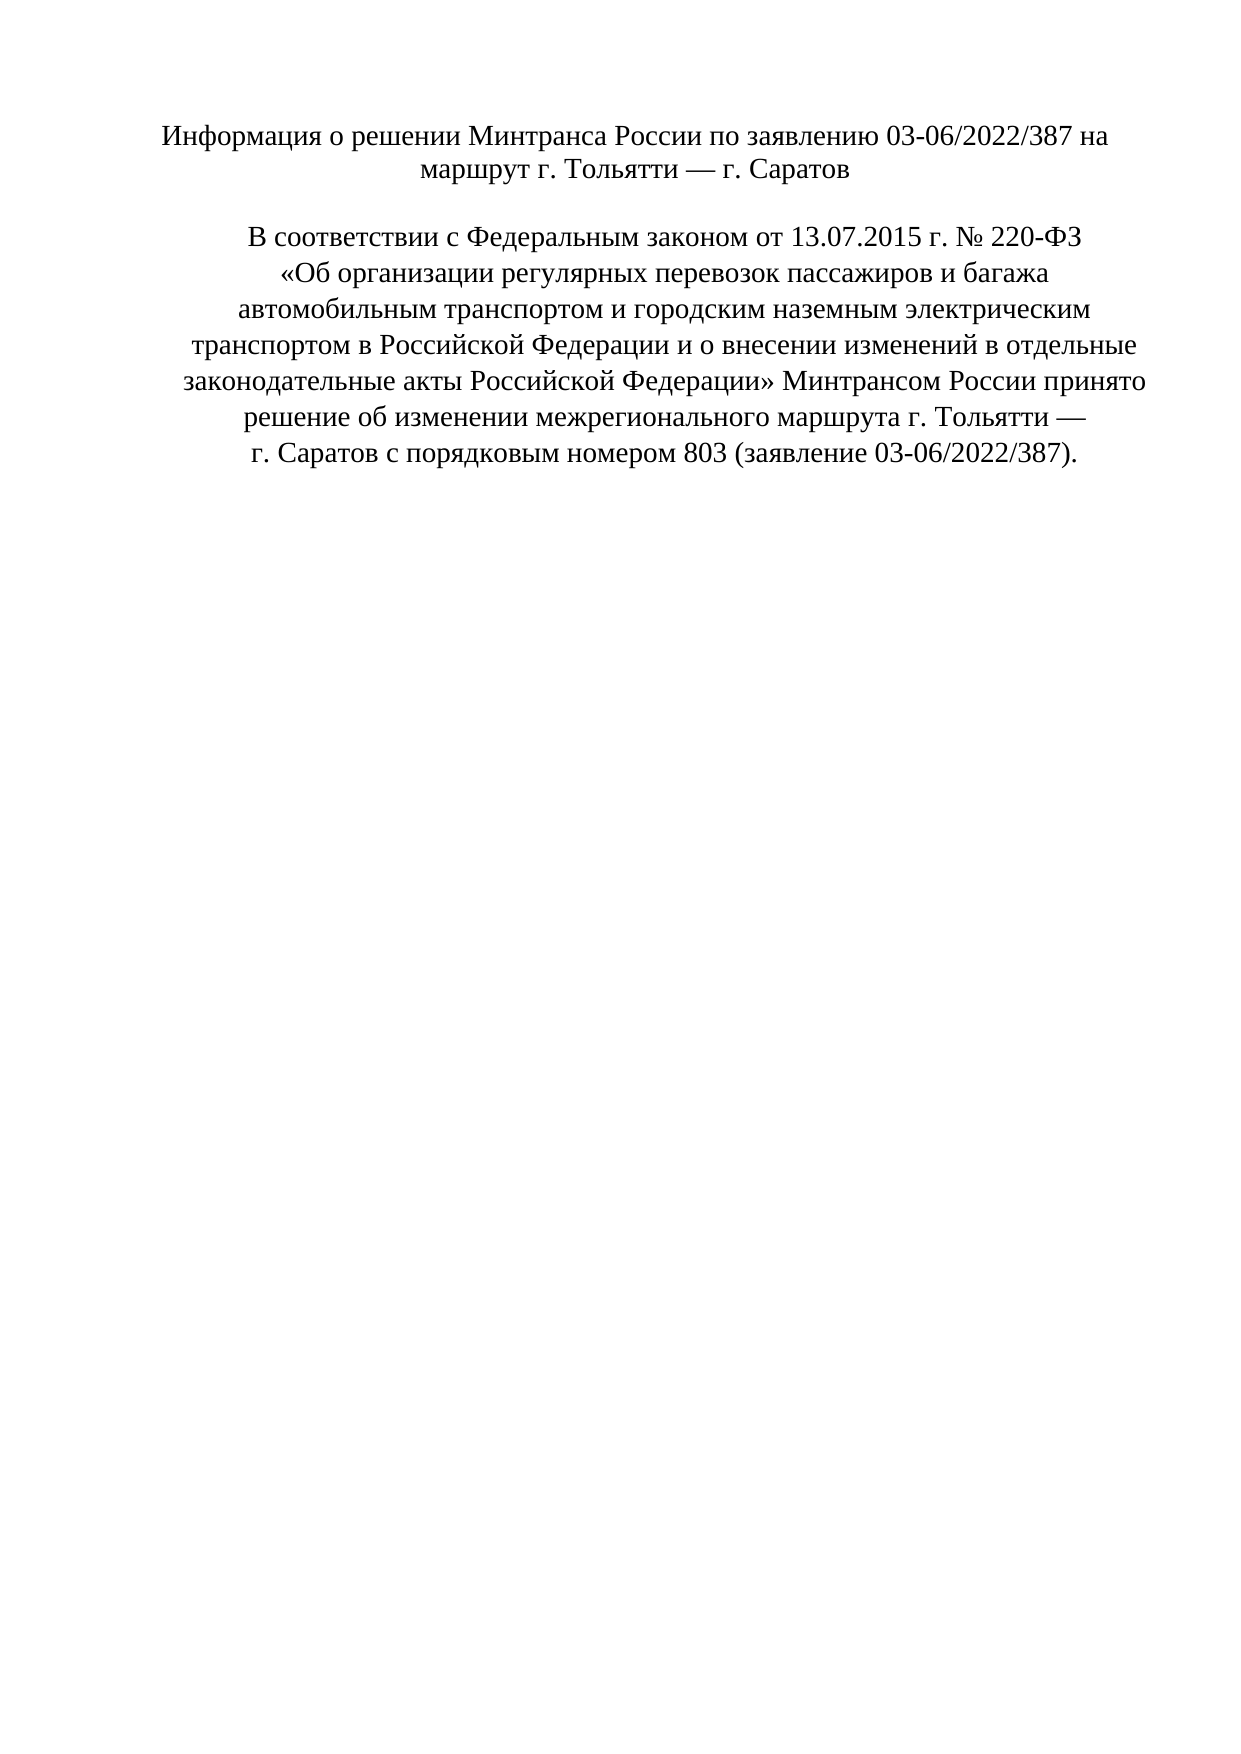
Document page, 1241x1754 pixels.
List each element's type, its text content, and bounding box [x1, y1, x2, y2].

text В соответствии с Федеральным законом от 13.07.2015 г. № 220-ФЗ «Об организации регулярных перевозок пассажиров и багажа автомобильным транспортом и городским наземным электрическим транспортом в Российской Федерации и о внесении изменений в отдельные законодательные акты Российской Федерации» Минтрансом России принято решение об изменении межрегионального маршрута г. Тольятти — г. Саратов с порядковым номером 803 (заявление 03-06/2022/387). [177, 219, 1152, 469]
text Информация о решении Минтранса России по заявлению 03-06/2022/387 на маршрут г. Тольятти — г. Саратов [118, 118, 1152, 185]
